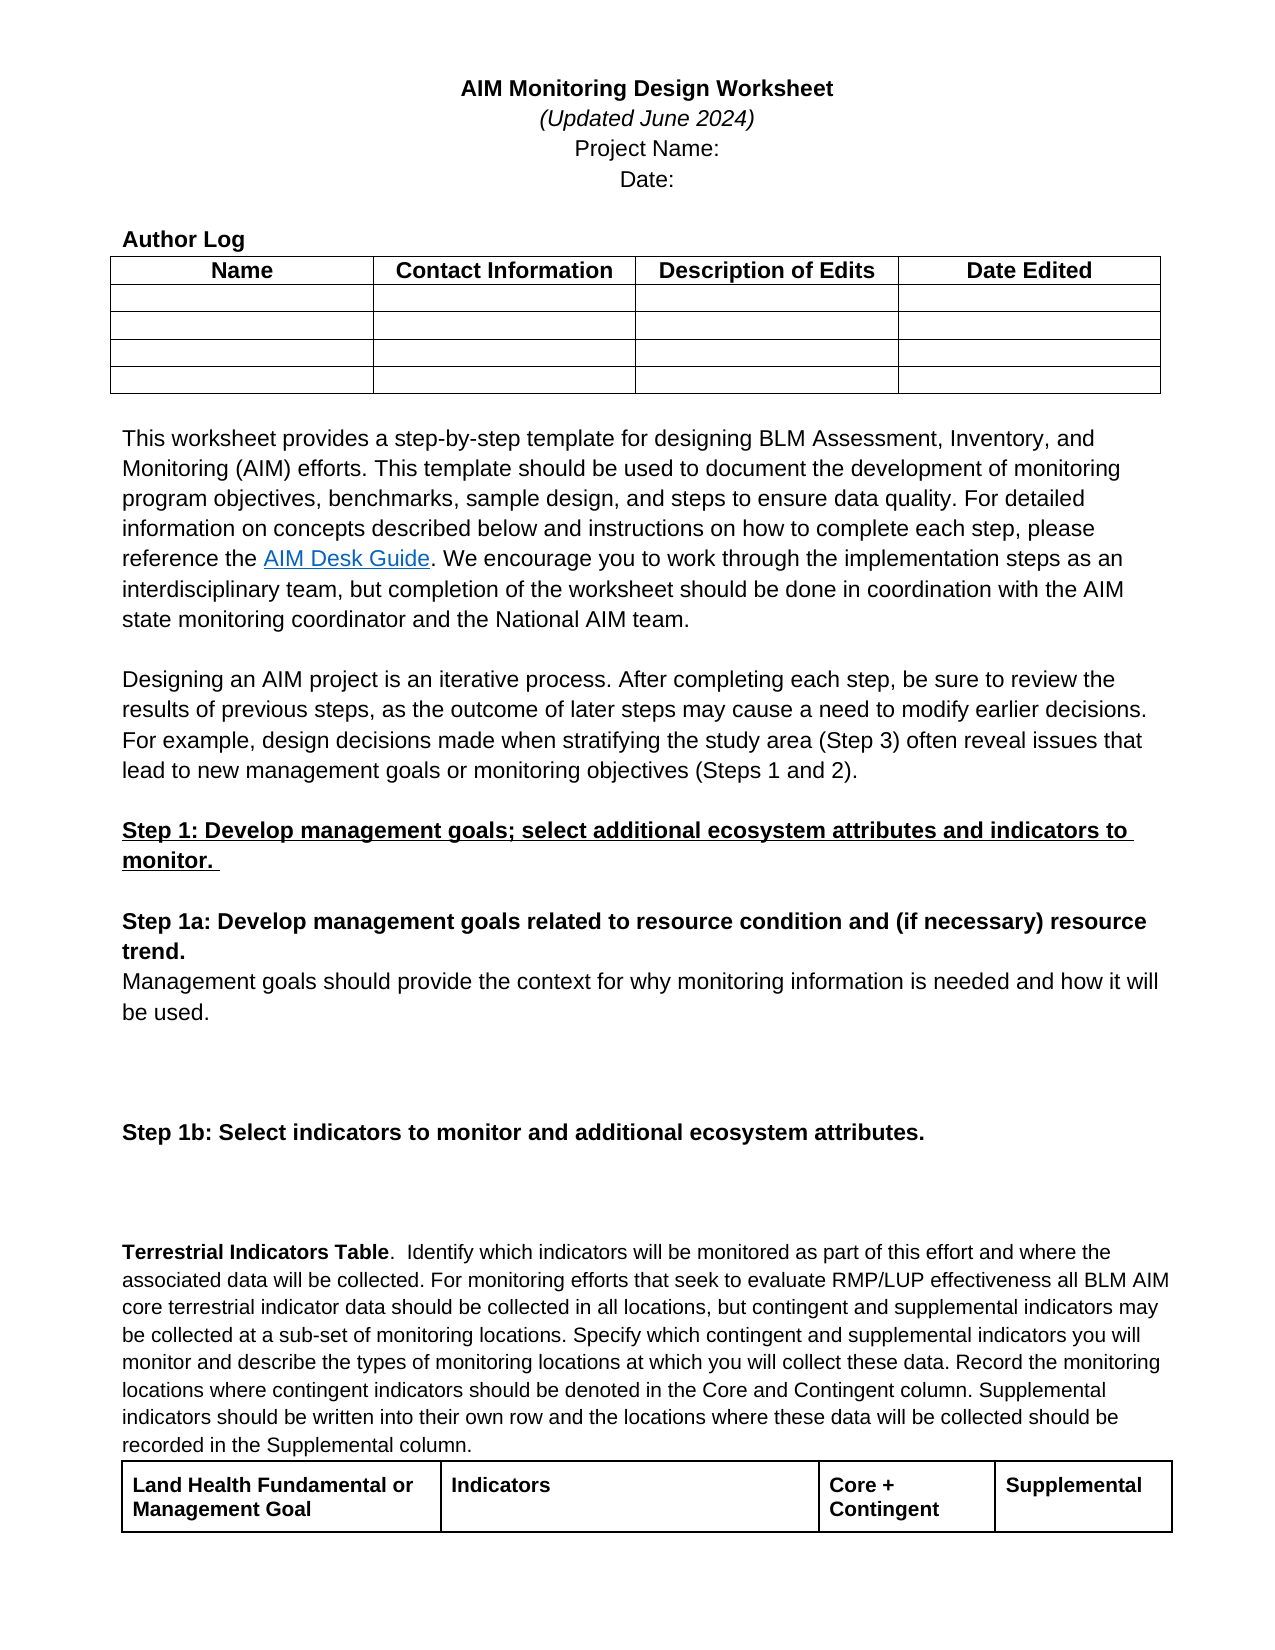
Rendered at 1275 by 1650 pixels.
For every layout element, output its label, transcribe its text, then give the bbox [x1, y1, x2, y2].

table_header Core + Contingent [820, 1462, 994, 1531]
text (Updated June 2024) [122, 105, 1172, 132]
text Step 1b: Select indicators to monitor and additional ecosystem attributes. [122, 1119, 1172, 1146]
table_cell [111, 340, 373, 366]
text Terrestrial Indicators Table. Identify which indicators will be monitored as part of this effort and where the associated data will be collected. For monitoring efforts that seek to evaluate RMP/LUP effectiveness all BLM AIM core terrestrial indicator data should be collected in all locations, but contingent and supplemental indicators may be collected at a sub-set of monitoring locations. Specify which contingent and supplemental indicators you will monitor and describe the types of monitoring locations at which you will collect these data. Record the monitoring locations where contingent indicators should be denoted in the Core and Contingent column. Supplemental indicators should be written into their own row and the locations where these data will be collected should be recorded in the Supplemental column. [122, 1240, 1172, 1457]
table_header Description of Edits [636, 257, 898, 284]
table_cell [636, 285, 898, 311]
table_cell [374, 367, 635, 393]
text This worksheet provides a step-by-step template for designing BLM Assessment, Inventory, and Monitoring (AIM) efforts. This template should be used to document the development of monitoring program objectives, benchmarks, sample design, and steps to ensure data quality. For detailed information on concepts described below and instructions on how to complete each step, please reference the AIM Desk Guide. We encourage you to work through the implementation steps as an interdisciplinary team, but completion of the worksheet should be done in coordination with the AIM state monitoring coordinator and the National AIM team. [122, 424, 1172, 632]
table_cell [636, 340, 898, 366]
text Date: [122, 166, 1172, 192]
table_header Land Health Fundamental or Management Goal [123, 1462, 440, 1531]
table_header Contact Information [374, 257, 635, 284]
text AIM Monitoring Design Worksheet [122, 75, 1172, 101]
table_cell [636, 367, 898, 393]
table_cell [374, 285, 635, 311]
table_cell [111, 312, 373, 338]
table_header Indicators [442, 1462, 818, 1531]
text Author Log [122, 226, 1172, 252]
table_cell [899, 340, 1160, 366]
text Project Name: [122, 135, 1172, 162]
table_header Date Edited [899, 257, 1160, 284]
text Step 1: Develop management goals; select additional ecosystem attributes and indicators to monitor. [122, 817, 1172, 874]
table_cell [374, 312, 635, 338]
table_header Supplemental [996, 1462, 1171, 1531]
table_cell [374, 340, 635, 366]
table_cell [111, 285, 373, 311]
table_header Name [111, 257, 373, 284]
table_cell [636, 312, 898, 338]
table_cell [899, 312, 1160, 338]
text Designing an AIM project is an iterative process. After completing each step, be sure to review the results of previous steps, as the outcome of later steps may cause a need to modify earlier decisions. For example, design decisions made when stratifying the study area (Step 3) often reveal issues that lead to new management goals or monitoring objectives (Steps 1 and 2). [122, 666, 1172, 783]
table_cell [111, 367, 373, 393]
table_cell [899, 367, 1160, 393]
text Step 1a: Develop management goals related to resource condition and (if necessary) resource trend. [122, 908, 1172, 964]
table_cell [899, 285, 1160, 311]
text Management goals should provide the context for why monitoring information is needed and how it will be used. [122, 968, 1172, 1025]
